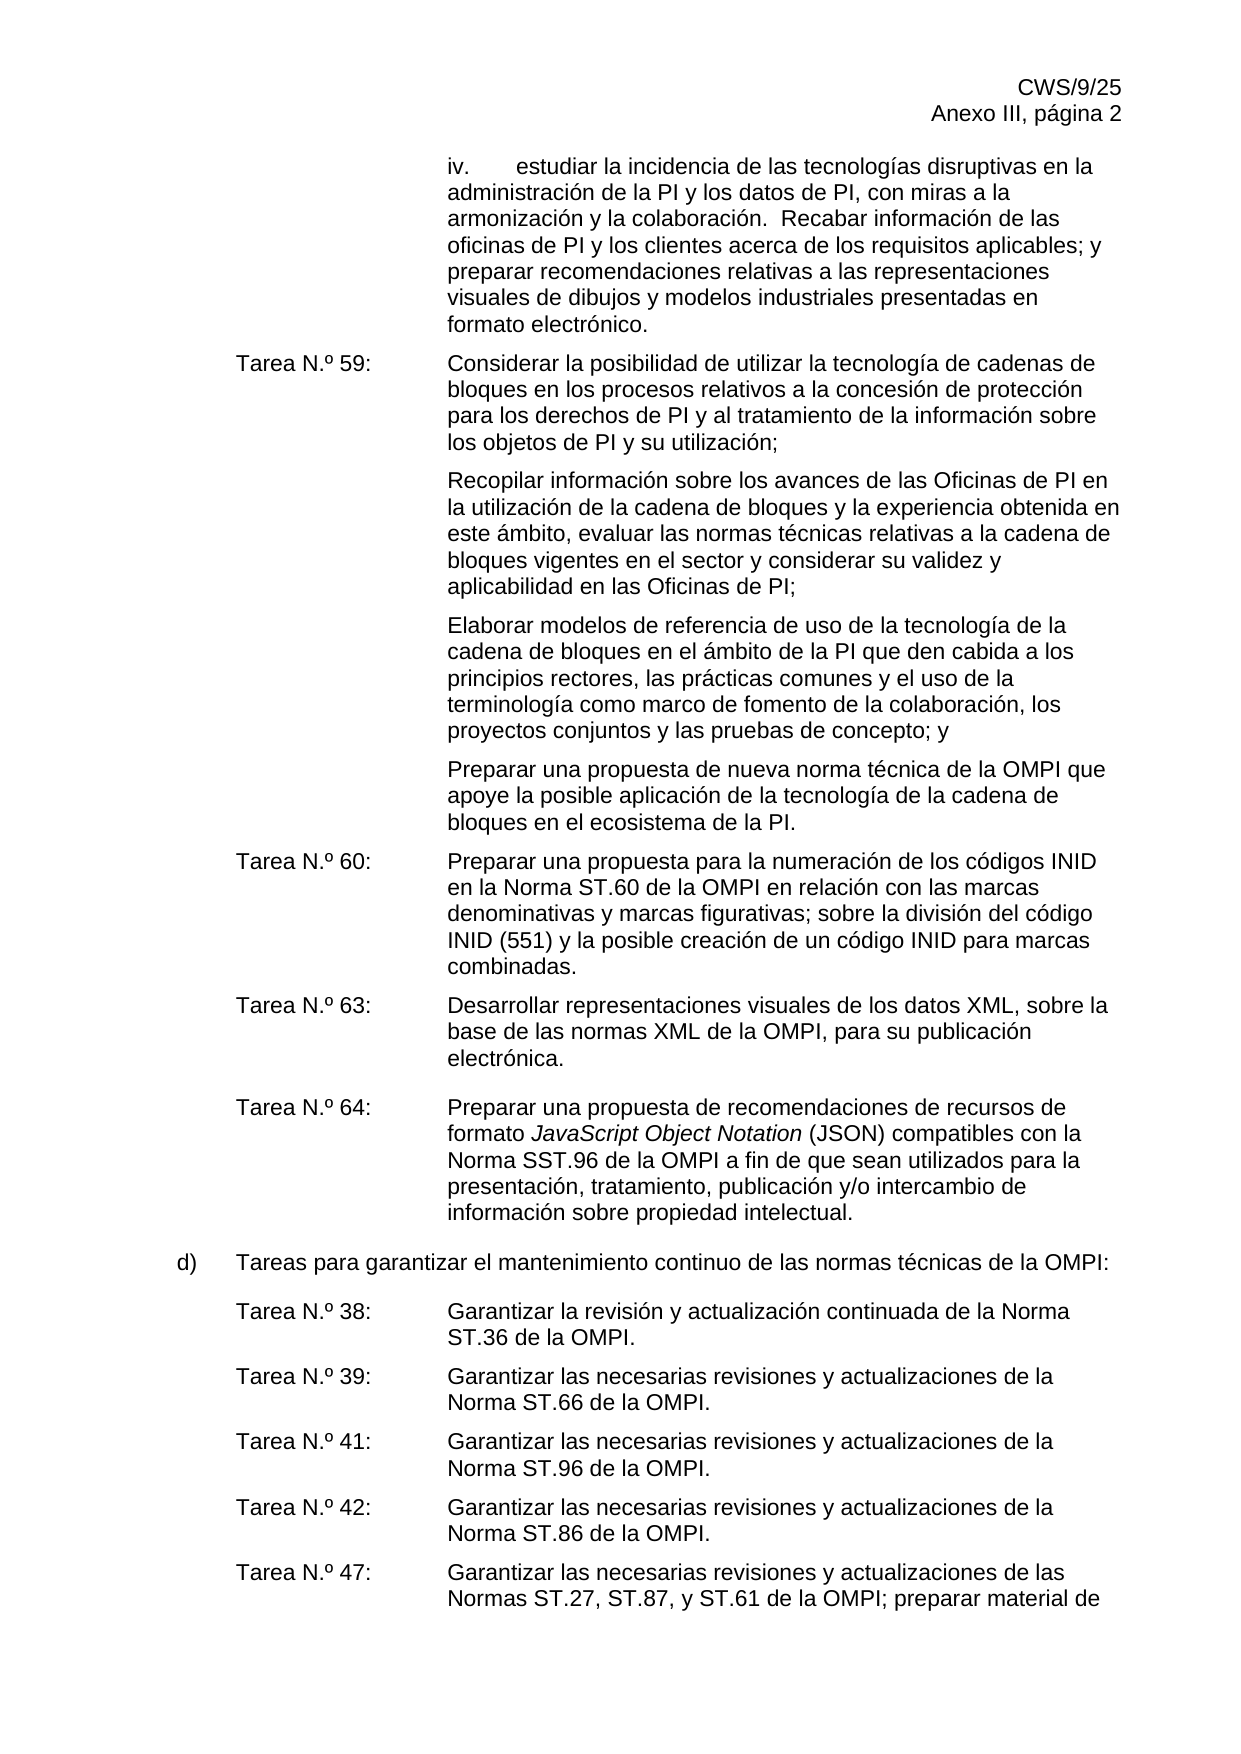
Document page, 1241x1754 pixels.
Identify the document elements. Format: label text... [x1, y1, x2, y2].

text Tarea N.º 64: Preparar una propuesta de recomendaciones de recursos de formato JavaScript Object Notation (JSON) compatibles con la Norma SST.96 de la OMPI a fin de que sean utilizados para la presentación, tratamiento, publicación y/o intercambio de información sobre propiedad intelectual. [236, 1094, 1122, 1226]
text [236, 1559, 1122, 1611]
text iv. estudiar la incidencia de las tecnologías disruptivas en la administración de la PI y los datos de PI, con miras a la armonización y la colaboración. Recabar información de las oficinas de PI y los clientes acerca de los requisitos aplicables; y preparar recomendaciones relativas a las representaciones visuales de dibujos y modelos industriales presentadas en formato electrónico. [447, 153, 1122, 337]
text Tarea N.º 42: Garantizar las necesarias revisiones y actualizaciones de la Norma ST.86 de la OMPI. [236, 1493, 1122, 1546]
text Tarea N.º 63: Desarrollar representaciones visuales de los datos XML, sobre la base de las normas XML de la OMPI, para su publicación electrónica. [236, 992, 1122, 1071]
text Preparar una propuesta de nueva norma técnica de la OMPI que apoye la posible aplicación de la tecnología de la cadena de bloques en el ecosistema de la PI. [447, 756, 1122, 835]
text Tarea N.º 59: Considerar la posibilidad de utilizar la tecnología de cadenas de bloques en los procesos relativos a la concesión de protección para los derechos de PI y al tratamiento de la información sobre los objetos de PI y su utilización; [236, 349, 1122, 455]
text Recopilar información sobre los avances de las Oficinas de PI en la utilización de la cadena de bloques y la experiencia obtenida en este ámbito, evaluar las normas técnicas relativas a la cadena de bloques vigentes en el sector y considerar su validez y aplicabilidad en las Oficinas de PI; [447, 467, 1122, 599]
text Elaborar modelos de referencia de uso de la tecnología de la cadena de bloques en el ámbito de la PI que den cabida a los principios rectores, las prácticas comunes y el uso de la terminología como marco de fomento de la colaboración, los proyectos conjuntos y las pruebas de concepto; y [447, 612, 1122, 743]
text Tarea N.º 60: Preparar una propuesta para la numeración de los códigos INID en la Norma ST.60 de la OMPI en relación con las marcas denominativas y marcas figurativas; sobre la división del código INID (551) y la posible creación de un código INID para marcas combinadas. [236, 848, 1122, 979]
text Tarea N.º 38: Garantizar la revisión y actualización continuada de la Norma ST.36 de la OMPI. [236, 1298, 1122, 1351]
text Tarea N.º 41: Garantizar las necesarias revisiones y actualizaciones de la Norma ST.96 de la OMPI. [236, 1428, 1122, 1481]
list Tareas para garantizar el mantenimiento continuo de las normas técnicas de la OMPI: [177, 1248, 1122, 1275]
text Tarea N.º 39: Garantizar las necesarias revisiones y actualizaciones de la Norma ST.66 de la OMPI. [236, 1363, 1122, 1416]
